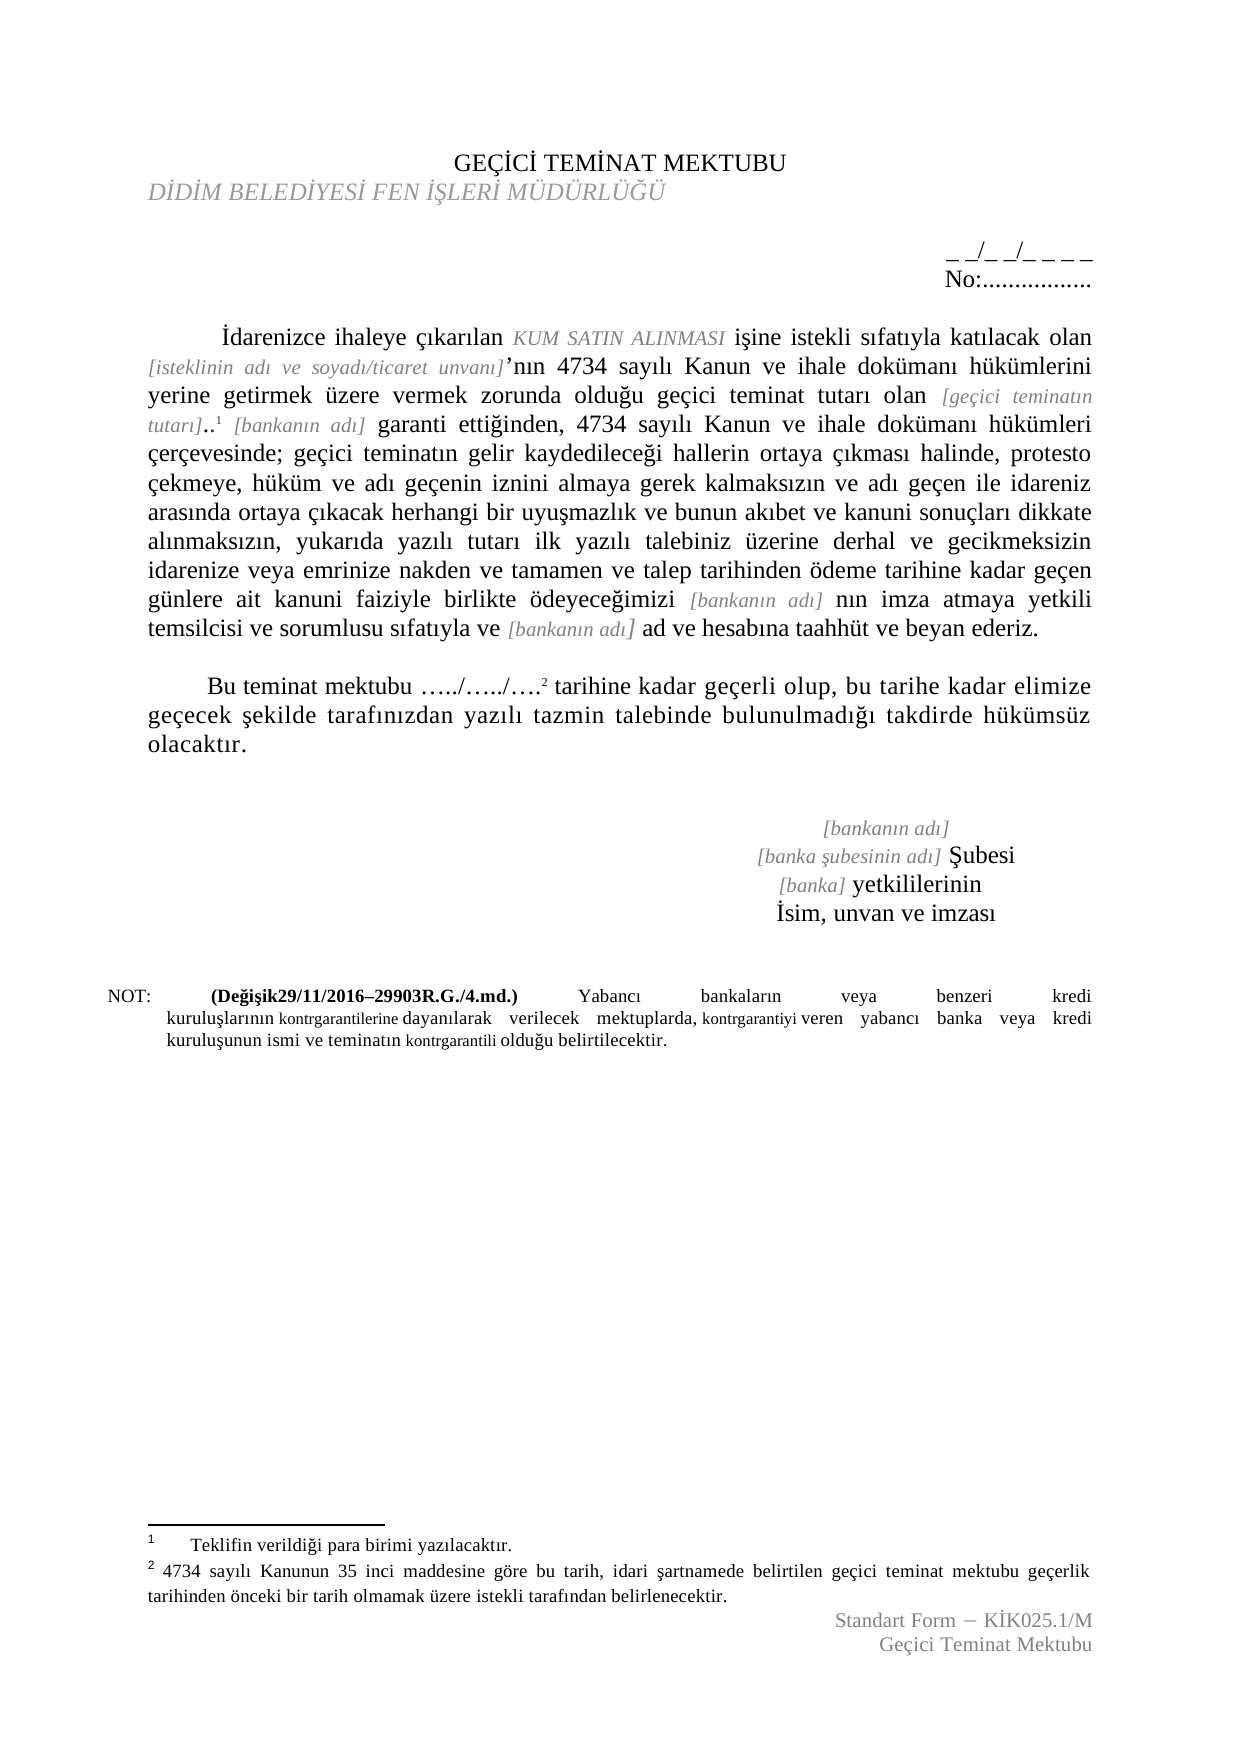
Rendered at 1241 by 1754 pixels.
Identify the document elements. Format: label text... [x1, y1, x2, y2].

subtitle GEÇİCİ TEMİNAT MEKTUBU [148, 148, 1092, 177]
text İdarenizce ihaleye çıkarılan KUM SATIN ALINMASI işine istekli sıfatıyla katılacak olan [isteklinin adı ve soyadı/ticaret unvanı]’nın 4734 sayılı Kanun ve ihale dokümanı hükümlerini yerine getirmek üzere vermek zorunda olduğu geçici teminat tutarı olan [geçici teminatın tutarı].. [bankanın adı] garanti ettiğinden, 4734 sayılı Kanun ve ihale dokümanı hükümleri çerçevesinde; geçici teminatın gelir kaydedileceği hallerin ortaya çıkması halinde, protesto çekmeye, hüküm ve adı geçenin iznini almaya gerek kalmaksızın ve adı geçen ile idareniz arasında ortaya çıkacak herhangi bir uyuşmazlık ve bunun akıbet ve kanuni sonuçları dikkate alınmaksızın, yukarıda yazılı tutarı ilk yazılı talebiniz üzerine derhal ve gecikmeksizin idarenize veya emrinize nakden ve tamamen ve talep tarihinden ödeme tarihine kadar geçen günlere ait kanuni faiziyle birlikte ödeyeceğimizi [bankanın adı] nın imza atmaya yetkili temsilcisi ve sorumlusu sıfatıyla ve [bankanın adı] ad ve hesabına taahhüt ve beyan ederiz. [148, 322, 1092, 642]
text DİDİM BELEDİYESİ FEN İŞLERİ MÜDÜRLÜĞÜ [148, 177, 1092, 206]
text _ _/_ _/_ _ _ _ [148, 235, 1092, 264]
text [banka] yetkililerinin [148, 869, 1092, 898]
text [bankanın adı] [679, 816, 1092, 840]
text No:................. [148, 264, 1092, 293]
text [banka şubesinin adı] Şubesi [679, 840, 1092, 869]
text NOT: (Değişik29/11/2016–29903R.G./4.md.) Yabancı bankaların veya benzeri kredi kuruluşlarının kontrgarantilerine dayanılarak verilecek mektuplarda, kontrgarantiyi veren yabancı banka veya kredi kuruluşunun ismi ve teminatın kontrgarantili olduğu belirtilecektir. [107, 984, 1092, 1051]
text İsim, unvan ve imzası [679, 898, 1092, 927]
text Bu teminat mektubu …../…../…. tarihine kadar geçerli olup, bu tarihe kadar elimize geçecek şekilde tarafınızdan yazılı tazmin talebinde bulunulmadığı takdirde hükümsüz olacaktır. [148, 671, 1092, 758]
